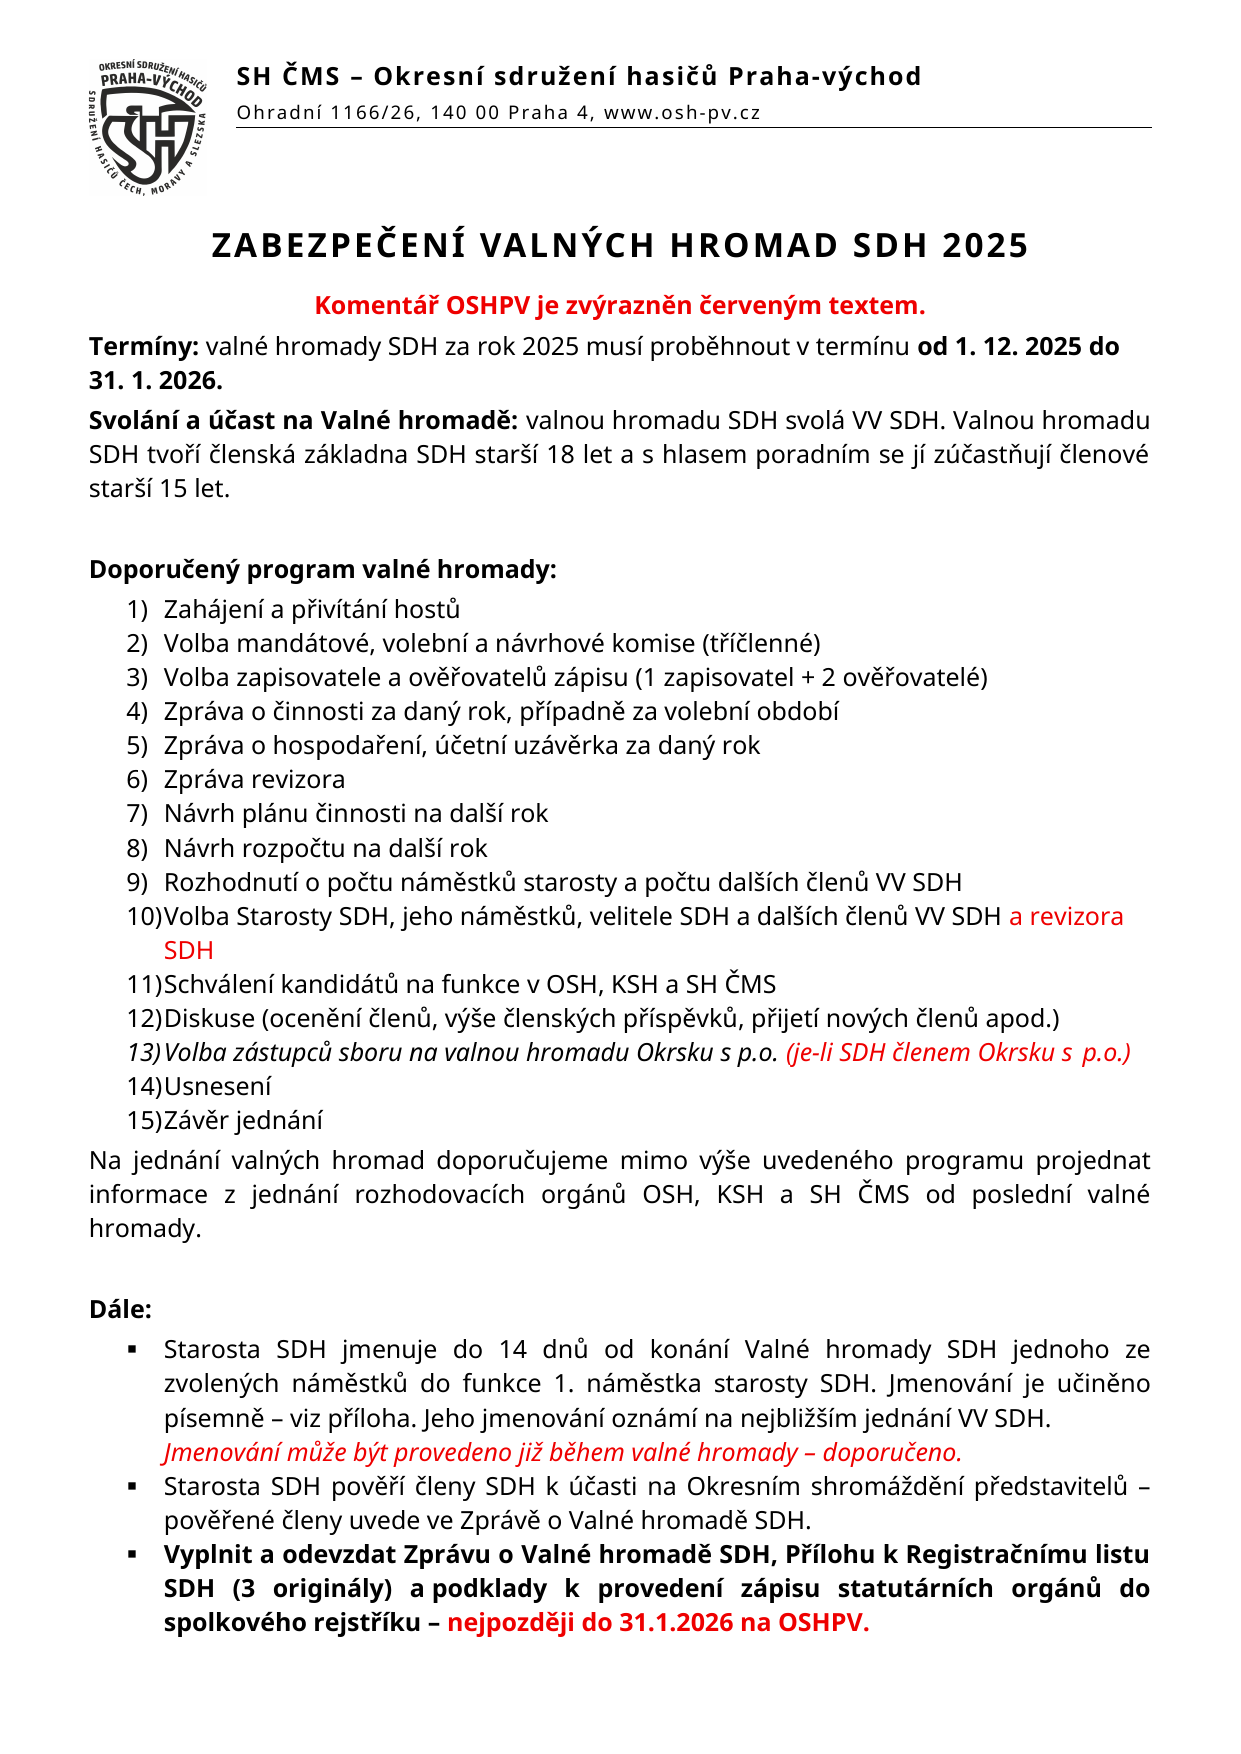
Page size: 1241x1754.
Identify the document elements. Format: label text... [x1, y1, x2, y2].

list Zpráva revizora [126, 762, 1152, 796]
list Schválení kandidátů na funkce v OSH, KSH a SH ČMS [126, 966, 1152, 1001]
list Návrh plánu činnosti na další rok [126, 796, 1152, 830]
list Zpráva o hospodaření, účetní uzávěrka za daný rok [126, 728, 1152, 762]
list Volba zástupců sboru na valnou hromadu Okrsku s p.o. (je-li SDH členem Okrsku s p.o.) [126, 1034, 1152, 1069]
list Starosta SDH pověří členy SDH k účasti na Okresním shromáždění představitelů – pověřené členy uvede ve Zprávě o Valné hromadě SDH. [126, 1468, 1152, 1536]
text Svolání a účast na Valné hromadě: valnou hromadu SDH svolá VV SDH. Valnou hromadu SDH tvoří členská základna SDH starší 18 let a s hlasem poradním se jí zúčastňují členové starší 15 let. [89, 403, 1152, 505]
list Vyplnit a odevzdat Zprávu o Valné hromadě SDH, Přílohu k Registračnímu listu SDH (3 originály) a podklady k provedení zápisu statutárních orgánů do spolkového rejstříku – nejpozději do 31.1.2026 na OSHPV. [126, 1536, 1152, 1639]
text Termíny: valné hromady SDH za rok 2025 musí proběhnout v termínu od 1. 12. 2025 do 31. 1. 2026. [89, 328, 1152, 396]
list Rozhodnutí o počtu náměstků starosty a počtu dalších členů VV SDH [126, 864, 1152, 898]
list Zahájení a přivítání hostů [126, 592, 1152, 626]
list Jmenování může být provedeno již během valné hromady – doporučeno. [164, 1434, 1152, 1468]
text Komentář OSHPV je zvýrazněn červeným textem. [89, 288, 1152, 322]
picture [88, 59, 207, 196]
text Dále: [89, 1292, 1152, 1326]
list Usnesení [126, 1069, 1152, 1103]
list Starosta SDH jmenuje do 14 dnů od konání Valné hromady SDH jednoho ze zvolených náměstků do funkce 1. náměstka starosty SDH. Jmenování je učiněno písemně – viz příloha. Jeho jmenování oznámí na nejbližším jednání VV SDH. [126, 1332, 1152, 1434]
list Závěr jednání [126, 1103, 1152, 1137]
list Diskuse (ocenění členů, výše členských příspěvků, přijetí nových členů apod.) [126, 1001, 1152, 1034]
title Zabezpečení valných hromad SDH 2025 [89, 222, 1152, 267]
list Volba zapisovatele a ověřovatelů zápisu (1 zapisovatel + 2 ověřovatelé) [126, 660, 1152, 694]
list Volba mandátové, volební a návrhové komise (tříčlenné) [126, 626, 1152, 660]
list Návrh rozpočtu na další rok [126, 830, 1152, 864]
list Zpráva o činnosti za daný rok, případně za volební období [126, 694, 1152, 728]
text Doporučený program valné hromady: [89, 551, 1152, 586]
text Na jednání valných hromad doporučujeme mimo výše uvedeného programu projednat informace z jednání rozhodovacích orgánů OSH, KSH a SH ČMS od poslední valné hromady. [89, 1143, 1152, 1245]
list Volba Starosty SDH, jeho náměstků, velitele SDH a dalších členů VV SDH a revizora SDH [126, 898, 1152, 966]
